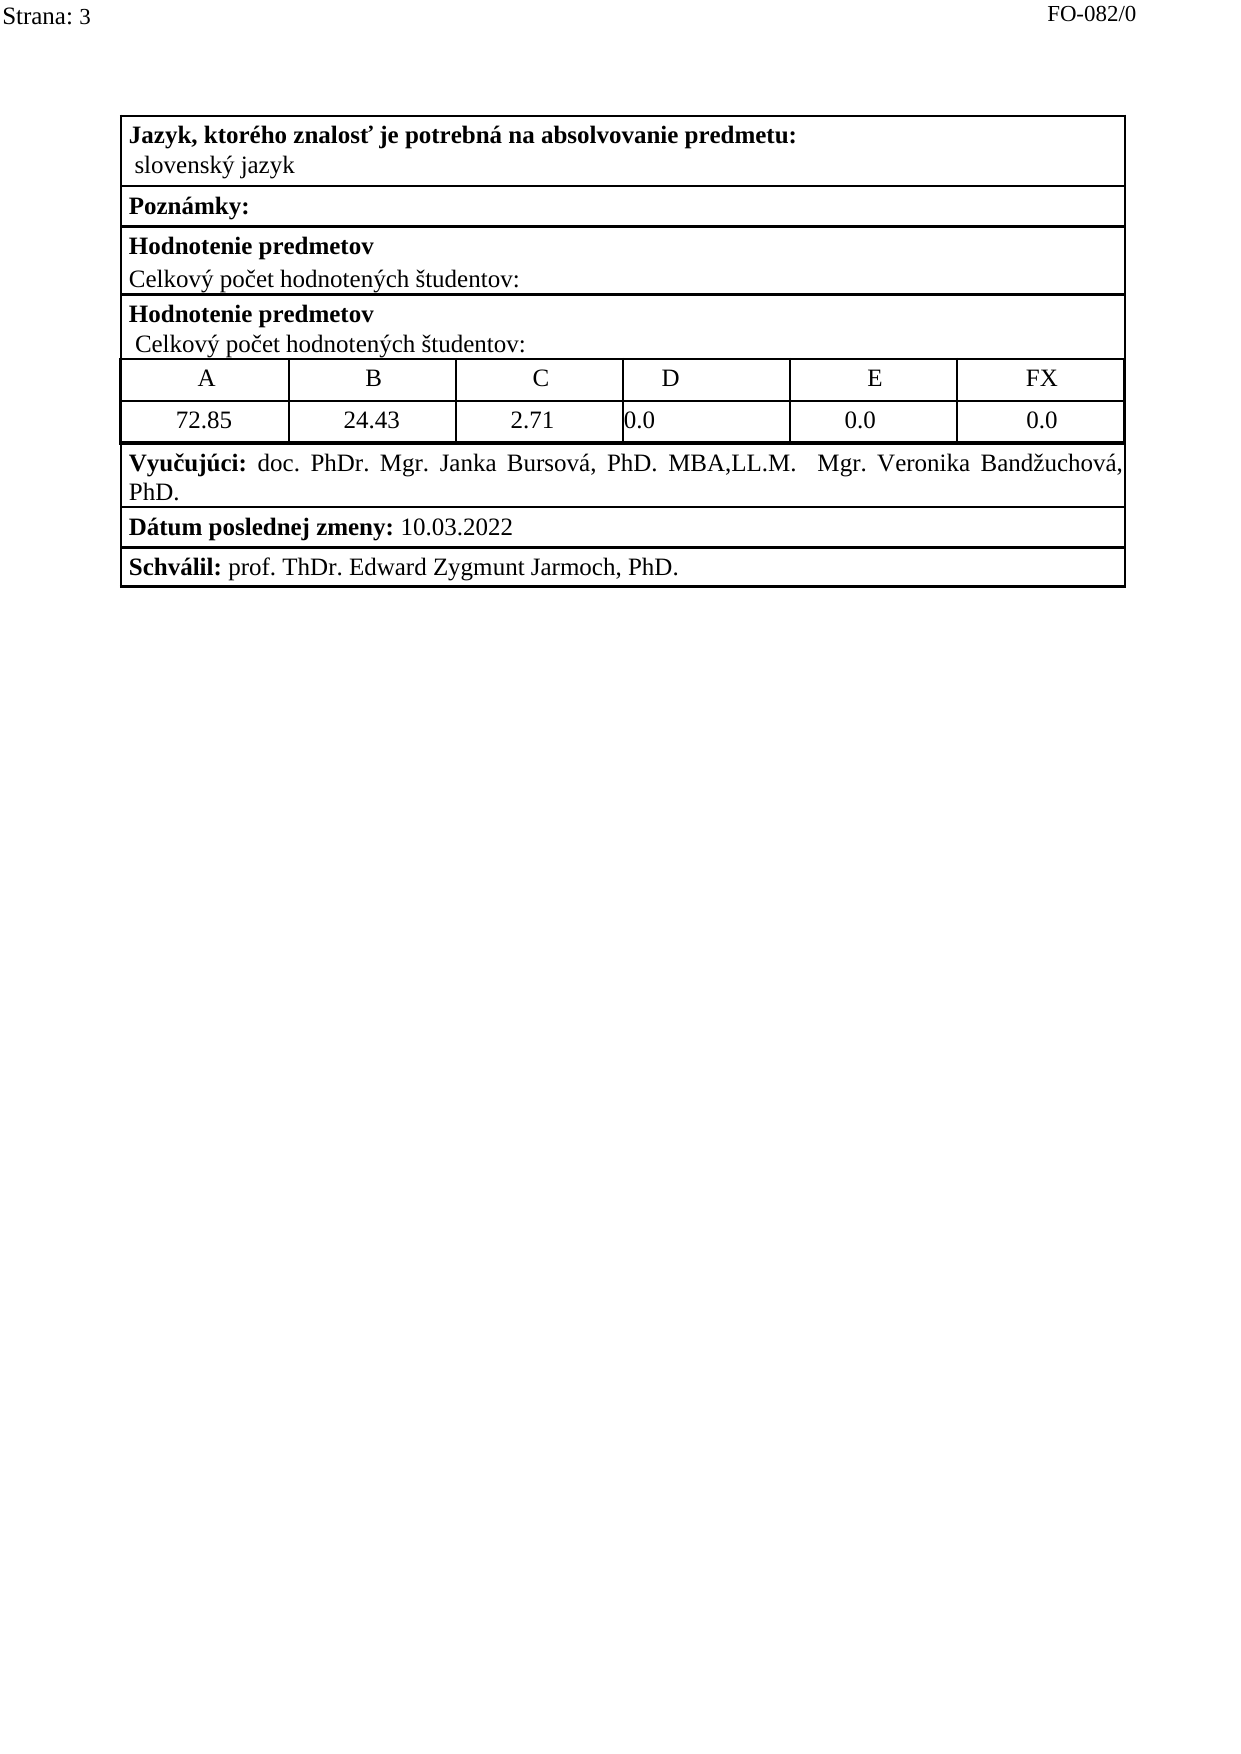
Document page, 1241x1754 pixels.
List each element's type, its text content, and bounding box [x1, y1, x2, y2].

table_cell D [624, 360, 789, 399]
table_cell B [290, 360, 455, 399]
table_cell FX [958, 360, 1123, 399]
table_cell Poznámky: [122, 187, 1124, 225]
table_cell Hodnotenie predmetov Celkový počet hodnotených študentov: [122, 228, 1124, 293]
table_cell A [122, 360, 288, 399]
table_cell C [457, 360, 622, 399]
table_header Jazyk, ktorého znalosť je potrebná na absolvovanie predmetu: slovenský jazyk [122, 117, 1124, 185]
table_cell E [791, 360, 956, 399]
table_cell Schválil: prof. ThDr. Edward Zygmunt Jarmoch, PhD. [122, 549, 1124, 585]
table_cell 2.71 [457, 402, 622, 441]
table_cell 0.0 [791, 402, 956, 441]
table_cell 72.85 [122, 402, 288, 441]
table_cell Hodnotenie predmetov Celkový počet hodnotených študentov: [122, 296, 1124, 358]
table_cell 0.0 [624, 402, 789, 441]
table_cell Dátum poslednej zmeny: 10.03.2022 [122, 508, 1124, 546]
table_cell 24.43 [290, 402, 455, 441]
table_cell 0.0 [958, 402, 1123, 441]
table_cell Vyučujúci: doc. PhDr. Mgr. Janka Bursová, PhD. MBA,LL.M. Mgr. Veronika Bandžuchová, PhD. [122, 445, 1124, 506]
